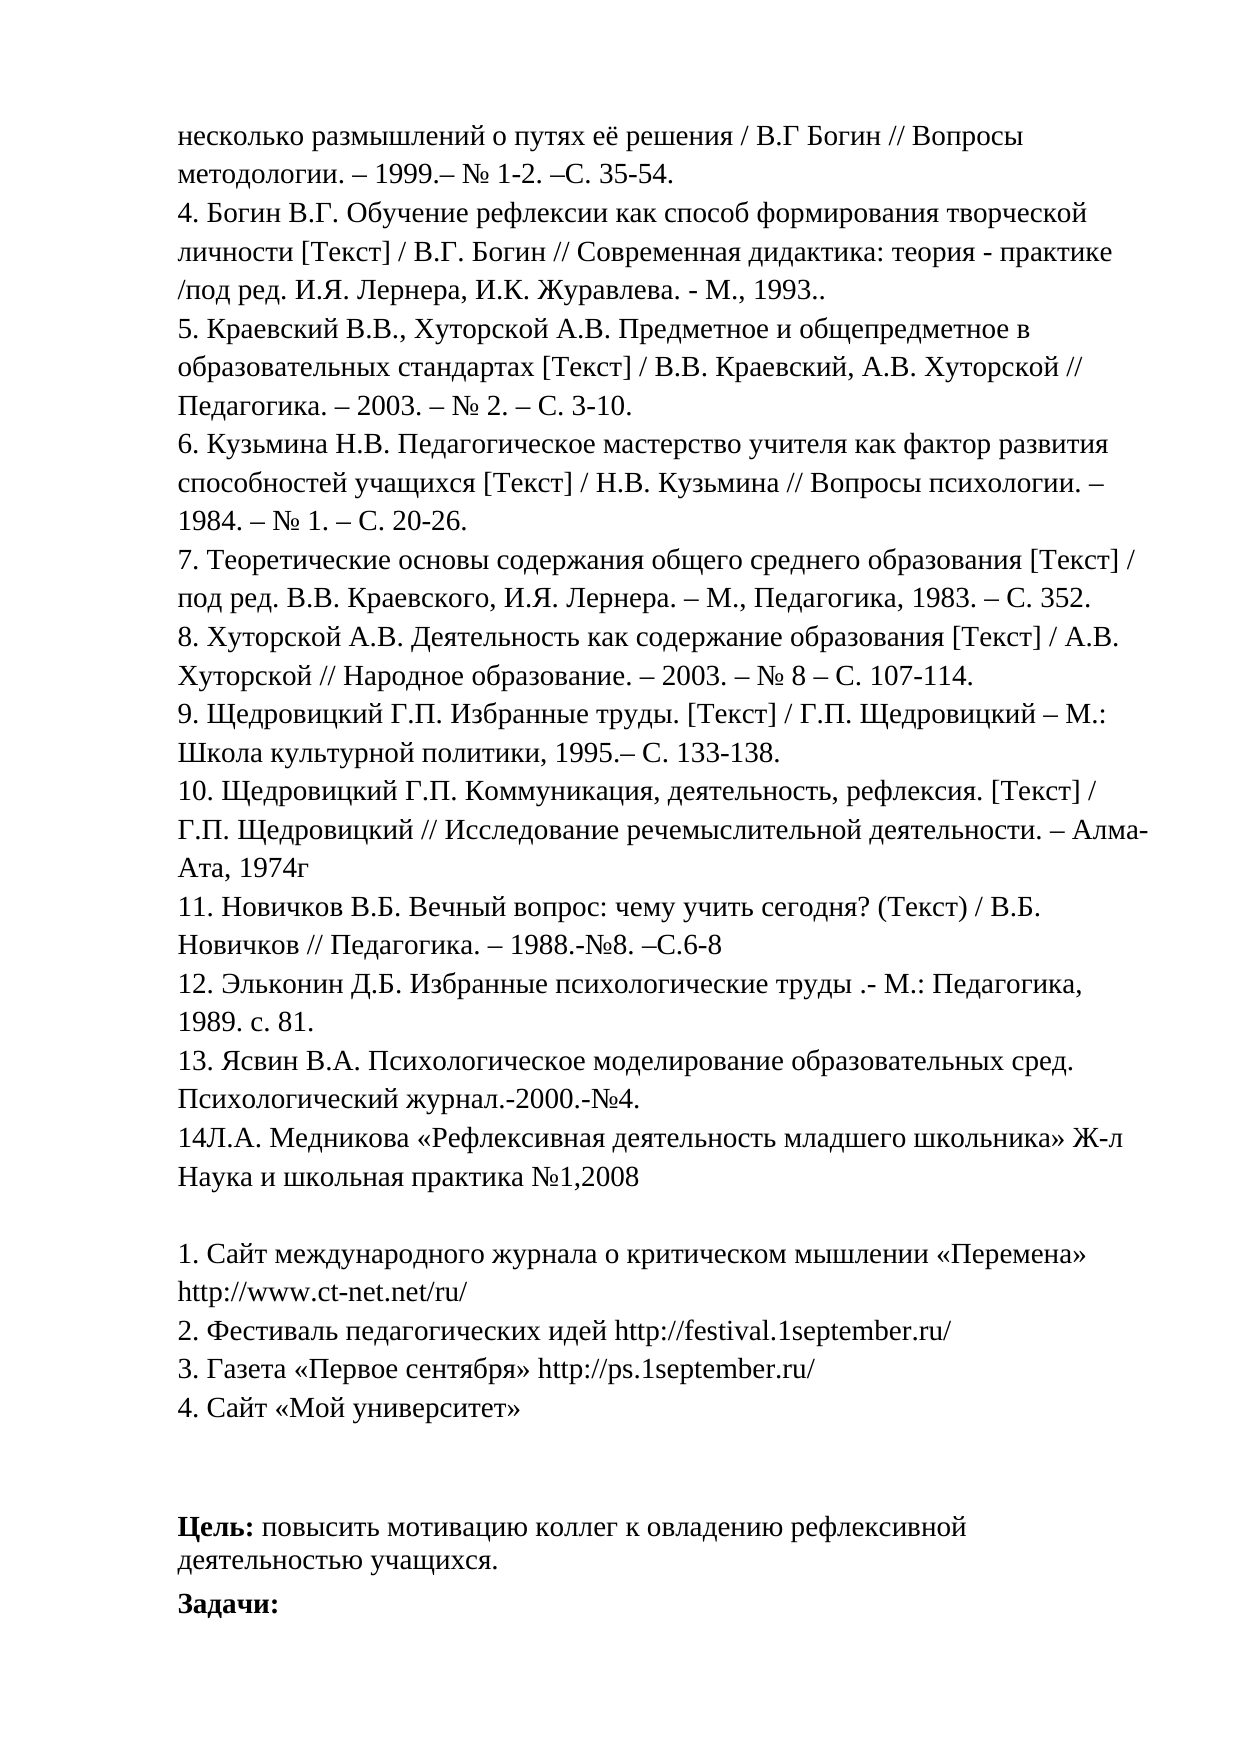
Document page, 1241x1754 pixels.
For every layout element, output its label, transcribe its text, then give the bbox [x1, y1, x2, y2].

text Цель: повысить мотивацию коллег к овладению рефлексивной деятельностью учащихся. [177, 1509, 1152, 1576]
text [177, 118, 1152, 1423]
text Задачи: [177, 1586, 1152, 1619]
